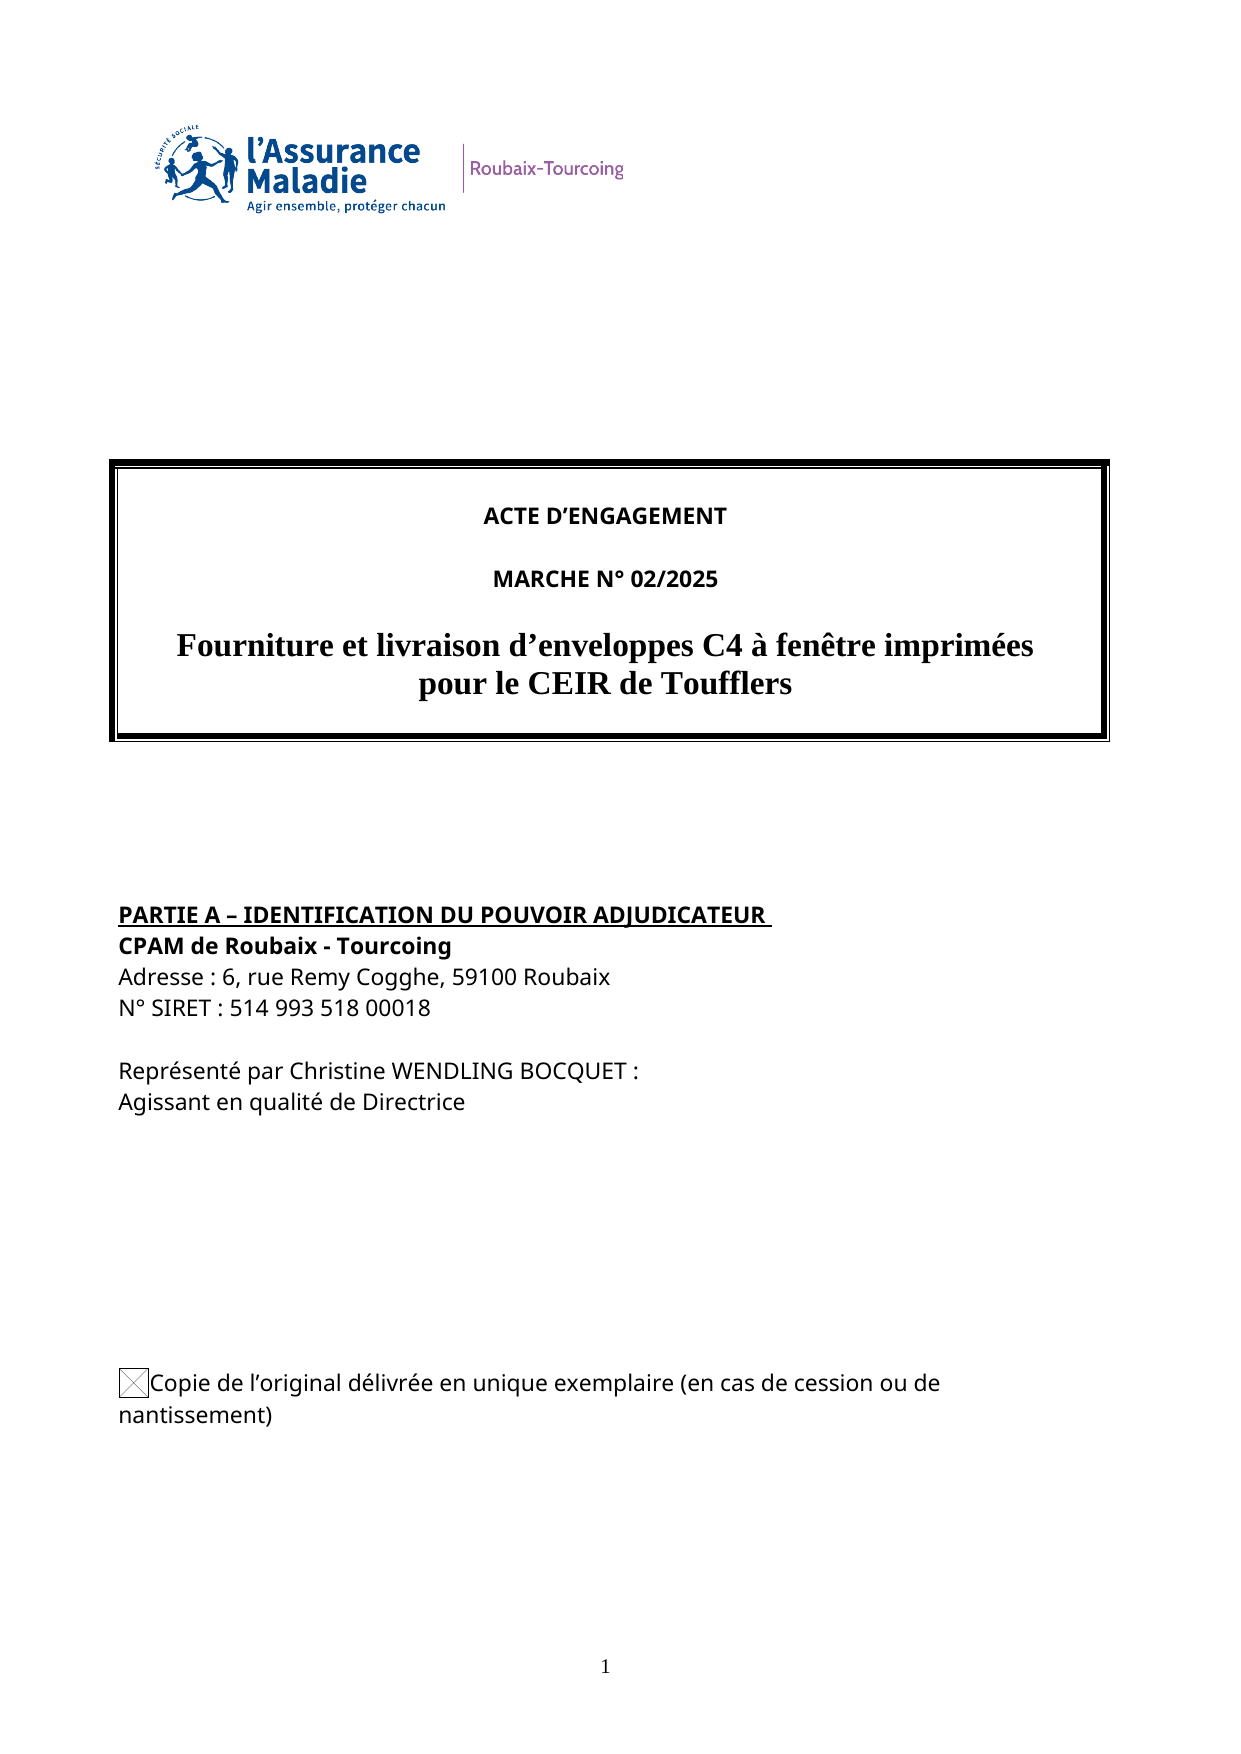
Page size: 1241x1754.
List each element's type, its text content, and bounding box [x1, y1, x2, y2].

text MARCHE N° 02/2025 [118, 562, 1093, 594]
text CPAM de Roubaix - Tourcoing [118, 930, 1093, 961]
text Agissant en qualité de Directrice [118, 1086, 1093, 1117]
text Fourniture et livraison d’enveloppes C4 à fenêtre imprimées [118, 625, 1093, 663]
text ACTE D’ENGAGEMENT [118, 500, 1093, 531]
text Adresse : 6, rue Remy Cogghe, 59100 Roubaix [118, 961, 1093, 992]
text N° SIRET : 514 993 518 00018 [118, 992, 1093, 1023]
text PARTIE A – IDENTIFICATION DU POUVOIR ADJUDICATEUR [118, 898, 1093, 930]
text pour le CEIR de Toufflers [118, 663, 1093, 702]
picture [118, 88, 623, 247]
text Représenté par Christine WENDLING BOCQUET : [118, 1055, 1093, 1086]
text Copie de l’original délivrée en unique exemplaire (en cas de cession ou de nantissement) [118, 1367, 1093, 1430]
